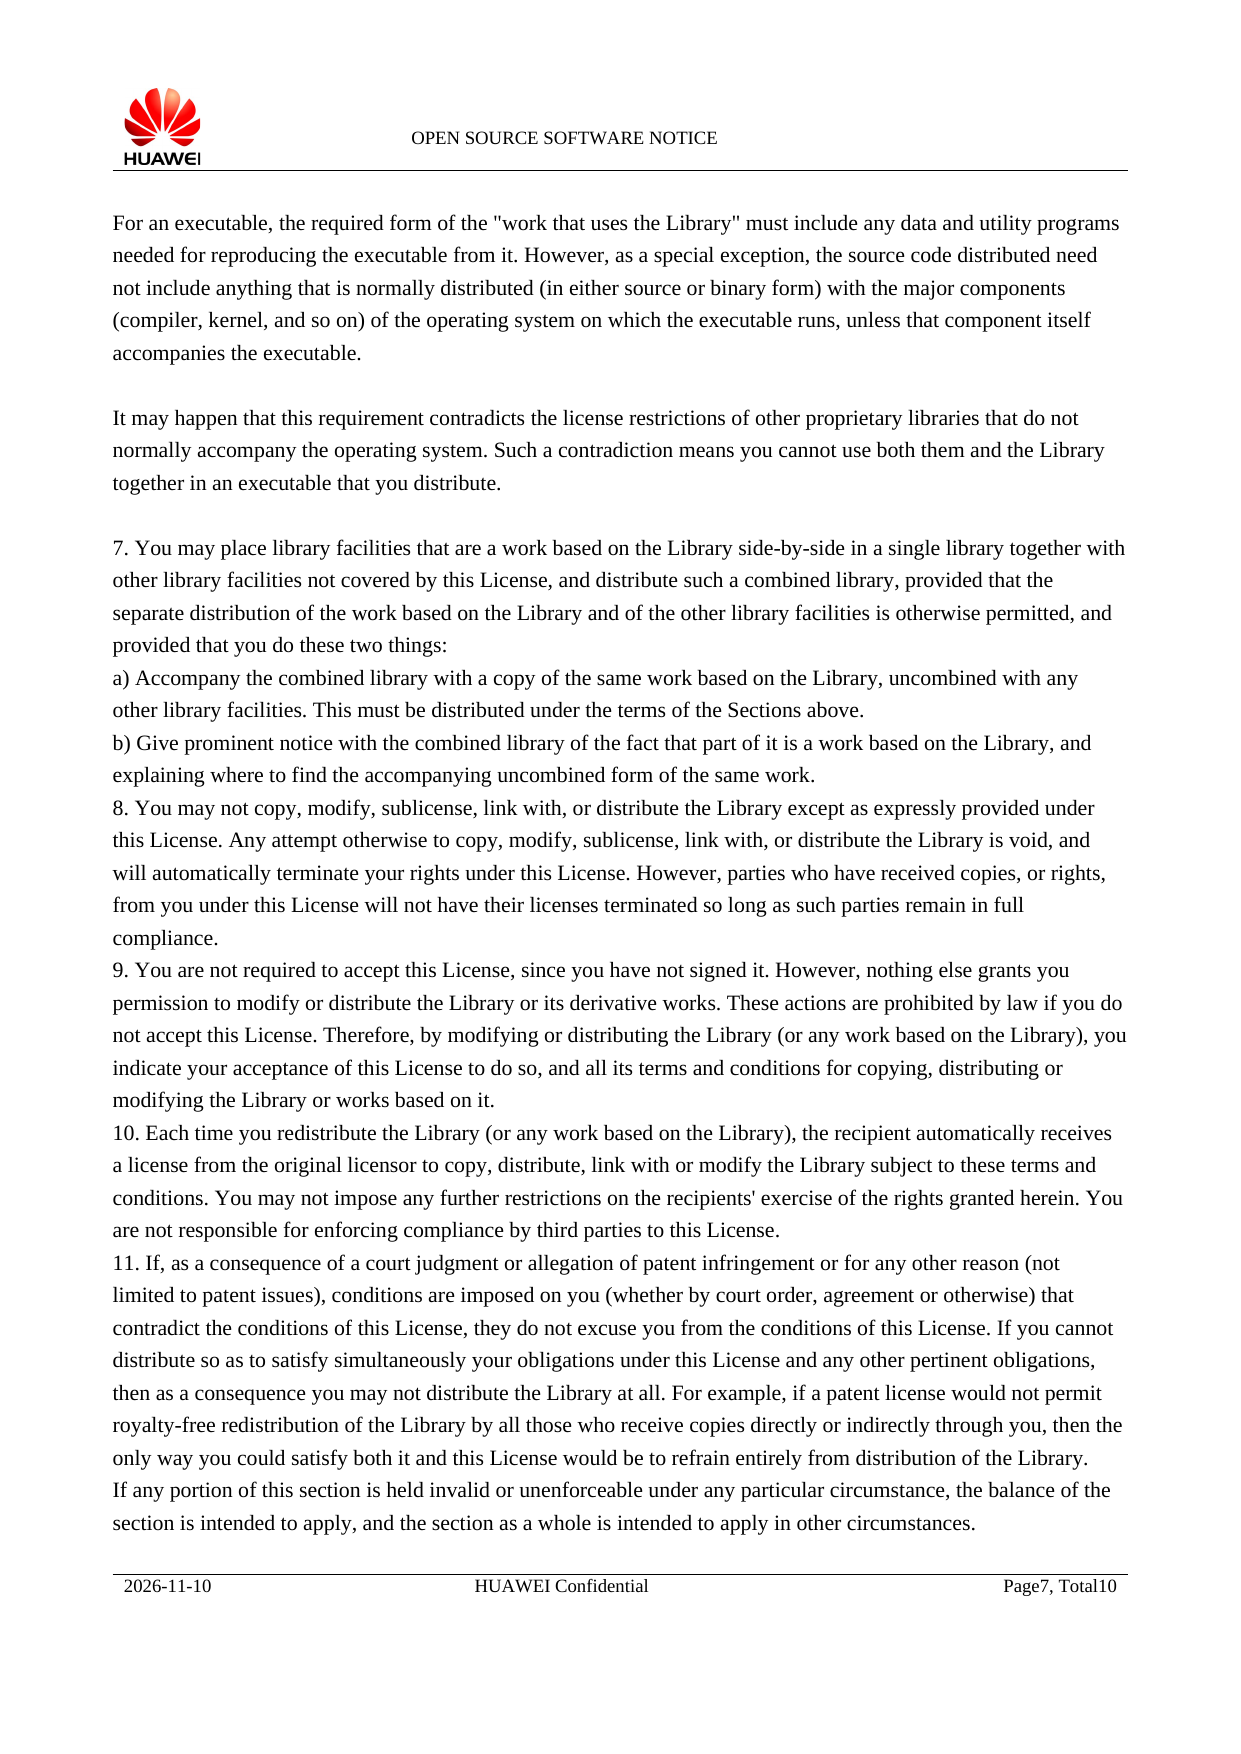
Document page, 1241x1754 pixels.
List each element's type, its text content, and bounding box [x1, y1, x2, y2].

picture [124, 88, 201, 165]
